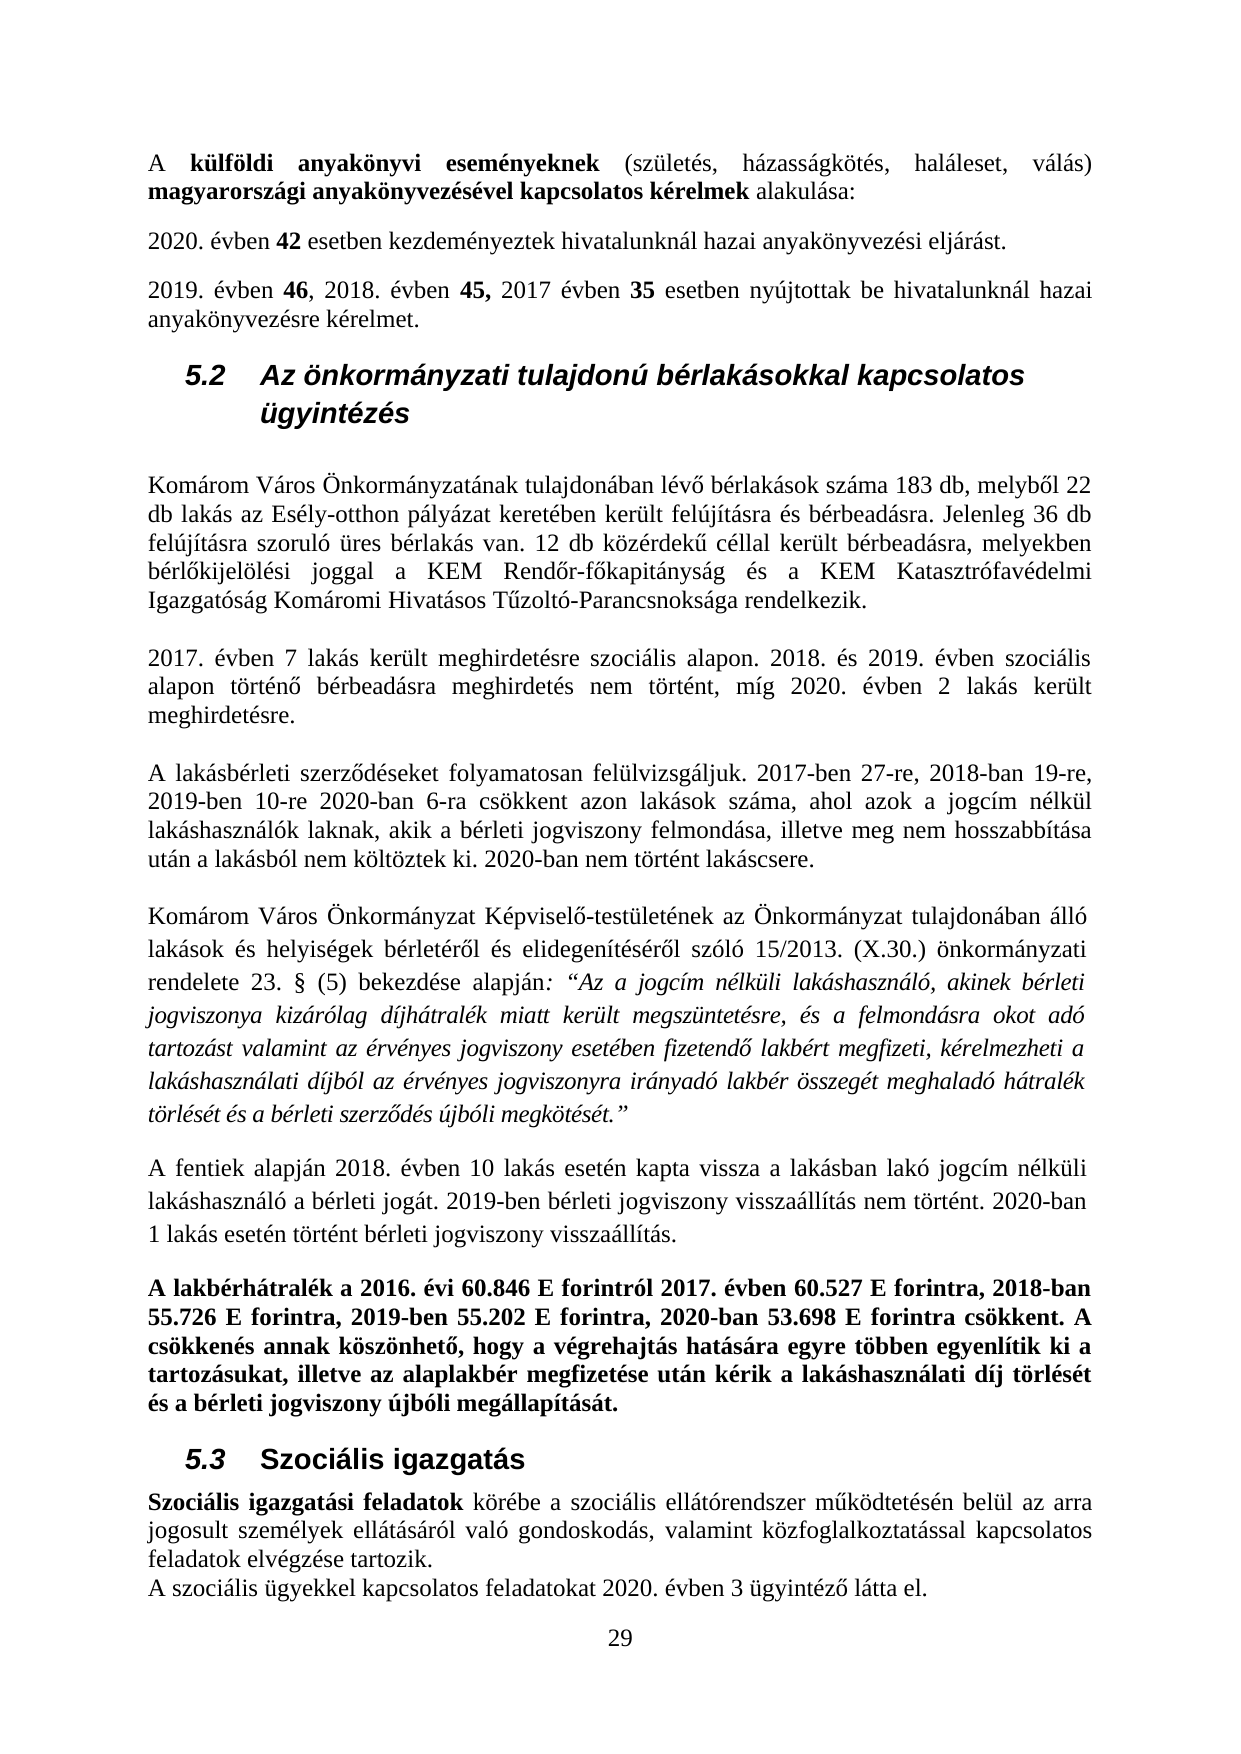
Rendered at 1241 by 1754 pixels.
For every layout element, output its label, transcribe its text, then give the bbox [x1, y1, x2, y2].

text Szociális igazgatási feladatok körébe a szociális ellátórendszer működtetésén belül az arra jogosult személyek ellátásáról való gondoskodás, valamint közfoglalkoztatással kapcsolatos feladatok elvégzése tartozik. [148, 1487, 1093, 1573]
text A lakbérhátralék a 2016. évi 60.846 E forintról 2017. évben 60.527 E forintra, 2018-ban 55.726 E forintra, 2019-ben 55.202 E forintra, 2020-ban 53.698 E forintra csökkent. A csökkenés annak köszönhető, hogy a végrehajtás hatására egyre többen egyenlítik ki a tartozásukat, illetve az alaplakbér megfizetése után kérik a lakáshasználati díj törlését és a bérleti jogviszony újbóli megállapítását. [148, 1273, 1093, 1417]
text A fentiek alapján 2018. évben 10 lakás esetén kapta vissza a lakásban lakó jogcím nélküli lakáshasználó a bérleti jogát. 2019-ben bérleti jogviszony visszaállítás nem történt. 2020-ban 1 lakás esetén történt bérleti jogviszony visszaállítás. [148, 1153, 1088, 1248]
text Komárom Város Önkormányzat Képviselő-testületének az Önkormányzat tulajdonában álló lakások és helyiségek bérletéről és elidegenítéséről szóló 15/2013. (X.30.) önkormányzati rendelete 23. § (5) bekezdése alapján: “Az a jogcím nélküli lakáshasználó, akinek bérleti jogviszonya kizárólag díjhátralék miatt került megszüntetésre, és a felmondásra okot adó tartozást valamint az érvényes jogviszony esetében fizetendő lakbért megfizeti, kérelmezheti a lakáshasználati díjból az érvényes jogviszonyra irányadó lakbér összegét meghaladó hátralék törlését és a bérleti szerződés újbóli megkötését.” [148, 901, 1088, 1128]
subtitle Szociális igazgatás [185, 1442, 1093, 1476]
text A szociális ügyekkel kapcsolatos feladatokat 2020. évben 3 ügyintéző látta el. [148, 1573, 1093, 1602]
text A külföldi anyakönyvi eseményeknek (születés, házasságkötés, haláleset, válás) magyarországi anyakönyvezésével kapcsolatos kérelmek alakulása: [148, 148, 1093, 205]
text Komárom Város Önkormányzatának tulajdonában lévő bérlakások száma 183 db, melyből 22 db lakás az Esély-otthon pályázat keretében került felújításra és bérbeadásra. Jelenleg 36 db felújításra szoruló üres bérlakás van. 12 db közérdekű céllal került bérbeadásra, melyekben bérlőkijelölési joggal a KEM Rendőr-főkapitányság és a KEM Katasztrófavédelmi Igazgatóság Komáromi Hivatásos Tűzoltó-Parancsnoksága rendelkezik. [148, 470, 1093, 614]
text 2019. évben 46, 2018. évben 45, 2017 évben 35 esetben nyújtottak be hivatalunknál hazai anyakönyvezésre kérelmet. [148, 276, 1093, 333]
subtitle Az önkormányzati tulajdonú bérlakásokkal kapcsolatos ügyintézés [185, 358, 1093, 430]
text 2020. évben 42 esetben kezdeményeztek hivatalunknál hazai anyakönyvezési eljárást. [148, 226, 1093, 255]
text 2017. évben 7 lakás került meghirdetésre szociális alapon. 2018. és 2019. évben szociális alapon történő bérbeadásra meghirdetés nem történt, míg 2020. évben 2 lakás került meghirdetésre. [148, 643, 1093, 729]
text A lakásbérleti szerződéseket folyamatosan felülvizsgáljuk. 2017-ben 27-re, 2018-ban 19-re, 2019-ben 10-re 2020-ban 6-ra csökkent azon lakások száma, ahol azok a jogcím nélkül lakáshasználók laknak, akik a bérleti jogviszony felmondása, illetve meg nem hosszabbítása után a lakásból nem költöztek ki. 2020-ban nem történt lakáscsere. [148, 758, 1093, 873]
